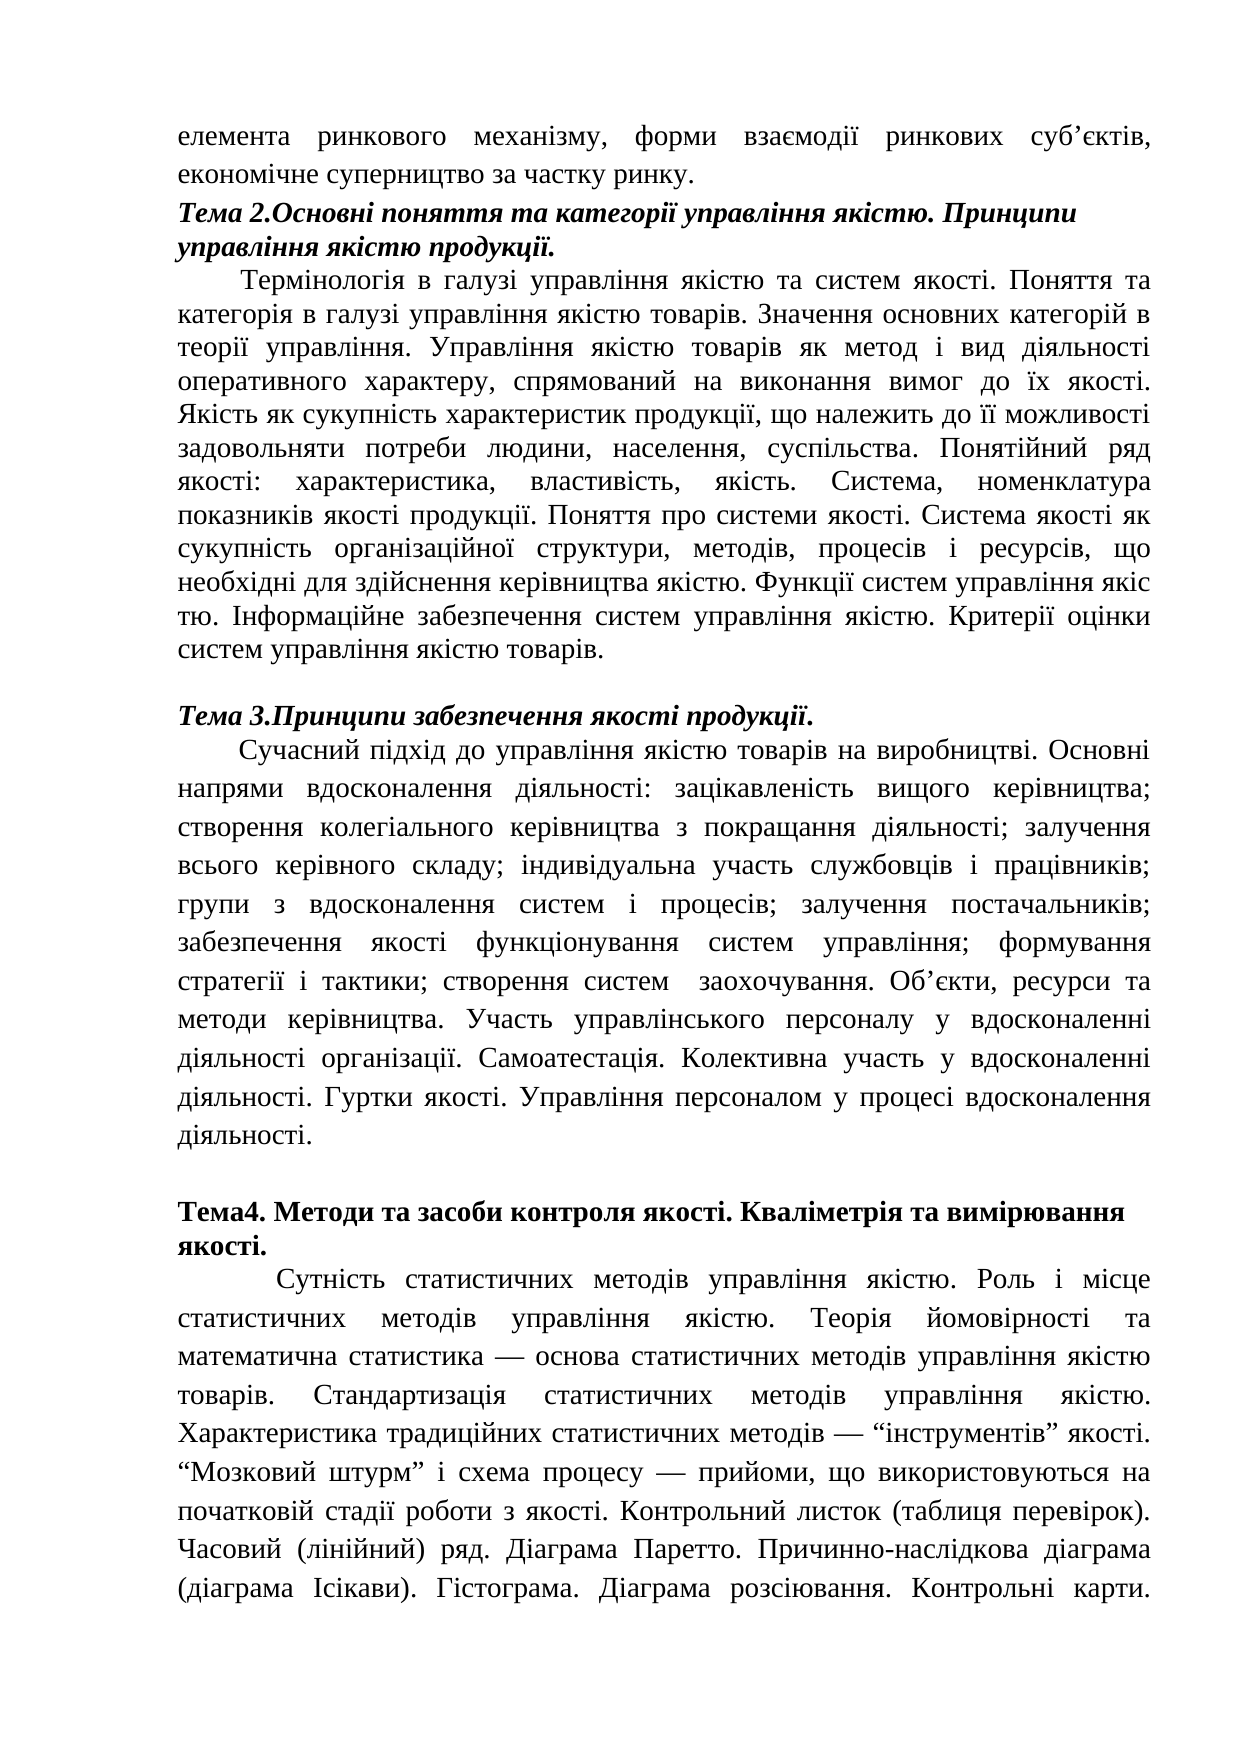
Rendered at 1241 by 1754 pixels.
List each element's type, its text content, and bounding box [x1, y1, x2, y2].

text Сучасний підхід до управління якістю товарів на виробництві. Основні напрями вдосконалення діяльності: зацікавленість вищого керівництва; створення колегіального керівництва з покращання діяльності; залучення всього керівного складу; індивідуальна участь службовців і працівників; групи з вдосконалення систем і процесів; залучення постачальників; забезпечення якості функціонування систем управління; формування стратегії і тактики; створення систем заохочування. Об’єкти, ресурси та методи керівництва. Участь управлінського персоналу у вдосконаленні діяльності організації. Самоатестація. Колективна участь у вдосконаленні діяльності. Гуртки якості. Управління персоналом у процесі вдосконалення діяльності. [177, 732, 1152, 1151]
text Термінологія в галузі управління якістю та систем якості. Поняття та категорія в галузі управління якістю товарів. Значення основних категорій в теорії управління. Управління якістю товарів як метод і вид діяльності оперативного характеру, спрямований на виконання вимог до їх якості. Якість як сукупність характеристик продукції, що належить до її можливості задовольняти потреби людини, населення, суспільства. Понятійний ряд якості: характеристика, властивість, якість. Система, номенклатура показників якості продукції. Поняття про системи якості. Система якості як сукупність організаційної структури, методів, процесів і ресурсів, що необхідні для здійснення керівництва якістю. Функції систем управління якіс тю. Інформаційне забезпечення систем управління якістю. Критерії оцінки систем управління якістю товарів. [177, 262, 1152, 665]
text Тема4. Методи та засоби контроля якості. Кваліметрія та вимірювання якості. [177, 1194, 1152, 1261]
text Тема 2.Основні поняття та категорії управління якістю. Принципи управління якістю продукції. [177, 195, 1152, 262]
text Тема 3.Принципи забезпечення якості продукції. [177, 698, 1152, 732]
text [177, 1261, 1152, 1603]
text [177, 118, 1152, 190]
